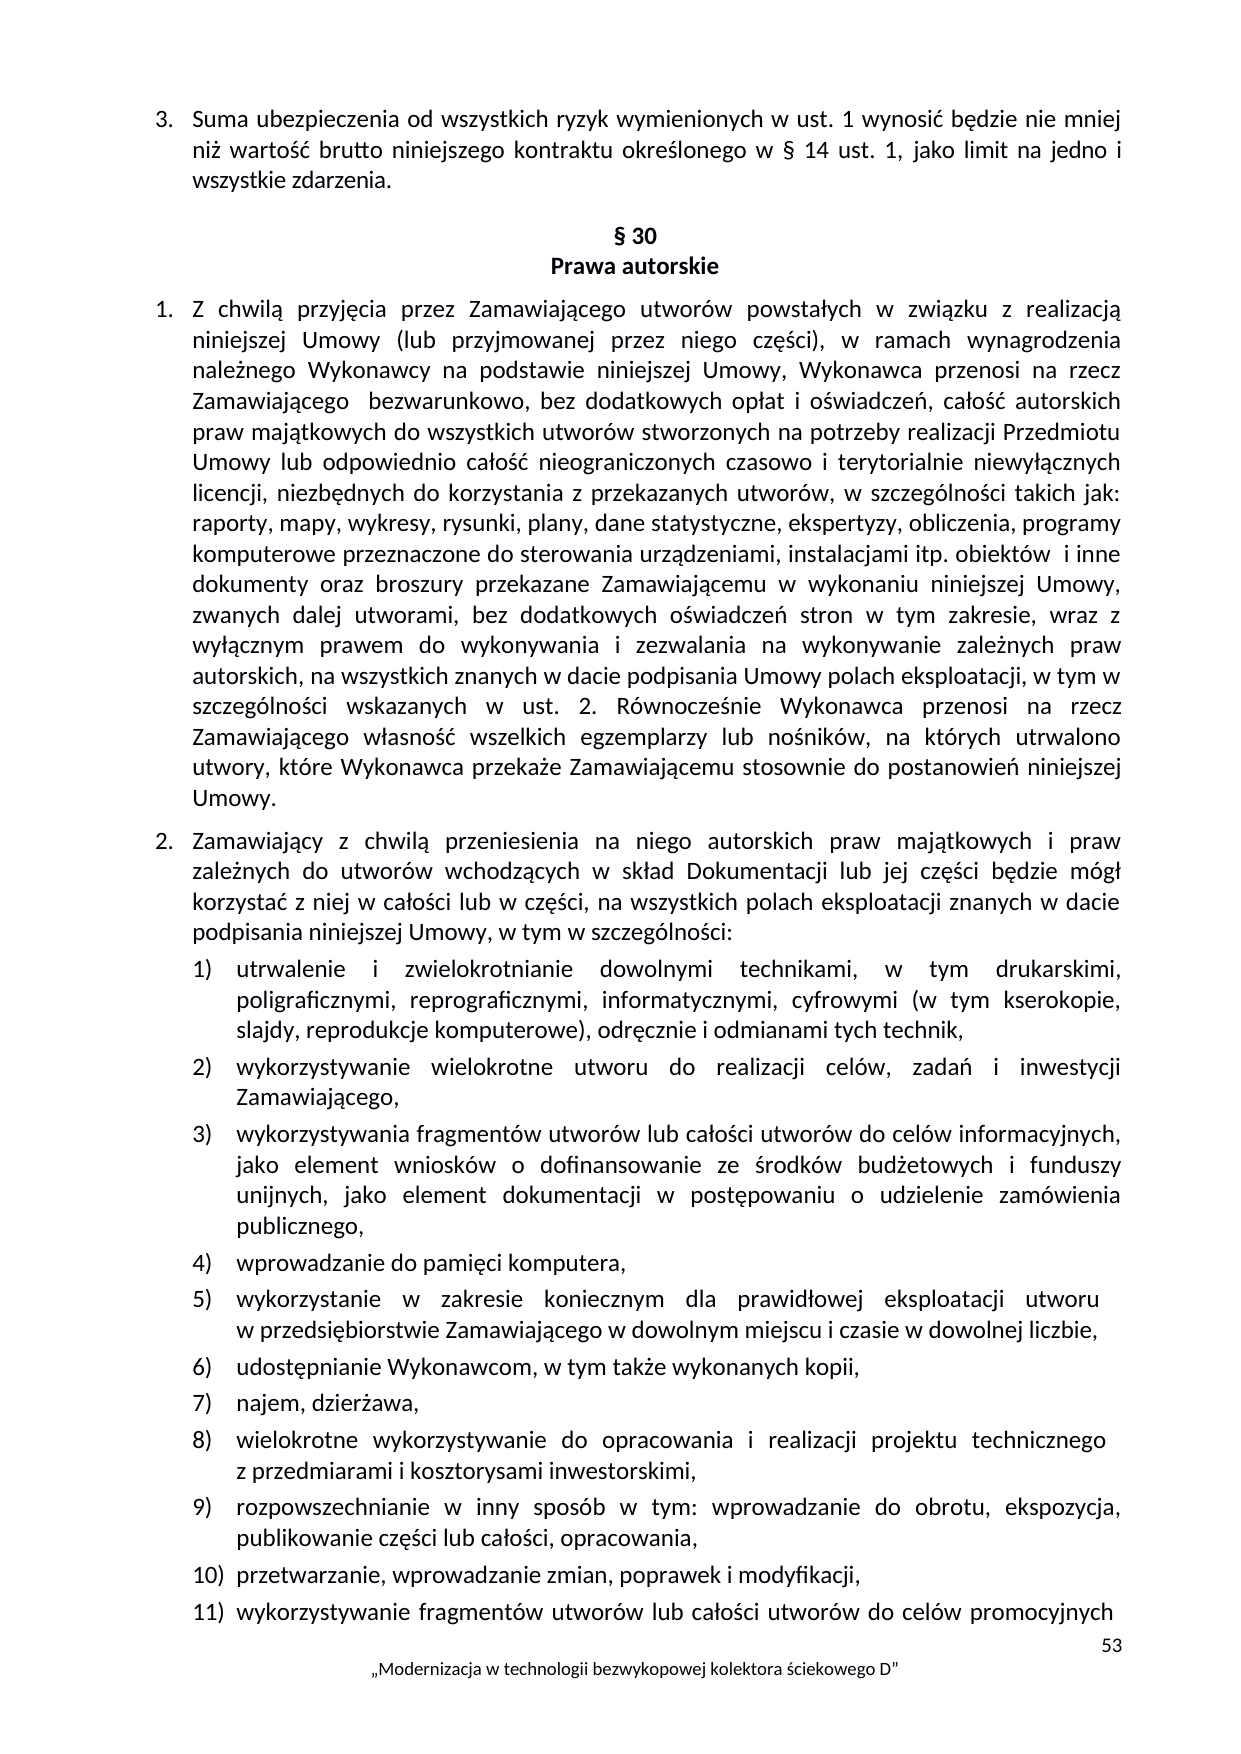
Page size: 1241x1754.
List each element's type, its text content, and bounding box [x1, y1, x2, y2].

list utrwalenie i zwielokrotnianie dowolnymi technikami, w tym drukarskimi, poligraficznymi, reprograficznymi, informatycznymi, cyfrowymi (w tym kserokopie, slajdy, reprodukcje komputerowe), odręcznie i odmianami tych technik, [192, 953, 1122, 1045]
list Suma ubezpieczenia od wszystkich ryzyk wymienionych w ust. 1 wynosić będzie nie mniej niż wartość brutto niniejszego kontraktu określonego w § 14 ust. 1, jako limit na jedno i wszystkie zdarzenia. [155, 103, 1122, 195]
list Z chwilą przyjęcia przez Zamawiającego utworów powstałych w związku z realizacją niniejszej Umowy (lub przyjmowanej przez niego części), w ramach wynagrodzenia należnego Wykonawcy na podstawie niniejszej Umowy, Wykonawca przenosi na rzecz Zamawiającego bezwarunkowo, bez dodatkowych opłat i oświadczeń, całość autorskich praw majątkowych do wszystkich utworów stworzonych na potrzeby realizacji Przedmiotu Umowy lub odpowiednio całość nieograniczonych czasowo i terytorialnie niewyłącznych licencji, niezbędnych do korzystania z przekazanych utworów, w szczególności takich jak: raporty, mapy, wykresy, rysunki, plany, dane statystyczne, ekspertyzy, obliczenia, programy komputerowe przeznaczone do sterowania urządzeniami, instalacjami itp. obiektów i inne dokumenty oraz broszury przekazane Zamawiającemu w wykonaniu niniejszej Umowy, zwanych dalej utworami, bez dodatkowych oświadczeń stron w tym zakresie, wraz z wyłącznym prawem do wykonywania i zezwalania na wykonywanie zależnych praw autorskich, na wszystkich znanych w dacie podpisania Umowy polach eksploatacji, w tym w szczególności wskazanych w ust. 2. Równocześnie Wykonawca przenosi na rzecz Zamawiającego własność wszelkich egzemplarzy lub nośników, na których utrwalono utwory, które Wykonawca przekaże Zamawiającemu stosownie do postanowień niniejszej Umowy. [155, 293, 1122, 812]
list wykorzystywanie wielokrotne utworu do realizacji celów, zadań i inwestycji Zamawiającego, [192, 1051, 1122, 1112]
list wykorzystanie w zakresie koniecznym dla prawidłowej eksploatacji utworu w przedsiębiorstwie Zamawiającego w dowolnym miejscu i czasie w dowolnej liczbie, [192, 1283, 1122, 1344]
list rozpowszechnianie w inny sposób w tym: wprowadzanie do obrotu, ekspozycja, publikowanie części lub całości, opracowania, [192, 1492, 1122, 1553]
list wprowadzanie do pamięci komputera, [192, 1247, 1122, 1277]
text Prawa autorskie [148, 251, 1122, 281]
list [192, 1596, 1122, 1626]
list udostępnianie Wykonawcom, w tym także wykonanych kopii, [192, 1351, 1122, 1381]
list wielokrotne wykorzystywanie do opracowania i realizacji projektu technicznego z przedmiarami i kosztorysami inwestorskimi, [192, 1424, 1122, 1485]
text § 30 [148, 220, 1122, 251]
list przetwarzanie, wprowadzanie zmian, poprawek i modyfikacji, [192, 1559, 1122, 1589]
list Zamawiający z chwilą przeniesienia na niego autorskich praw majątkowych i praw zależnych do utworów wchodzących w skład Dokumentacji lub jej części będzie mógł korzystać z niej w całości lub w części, na wszystkich polach eksploatacji znanych w dacie podpisania niniejszej Umowy, w tym w szczególności: [155, 825, 1122, 947]
list wykorzystywania fragmentów utworów lub całości utworów do celów informacyjnych, jako element wniosków o dofinansowanie ze środków budżetowych i funduszy unijnych, jako element dokumentacji w postępowaniu o udzielenie zamówienia publicznego, [192, 1118, 1122, 1240]
list najem, dzierżawa, [192, 1387, 1122, 1418]
